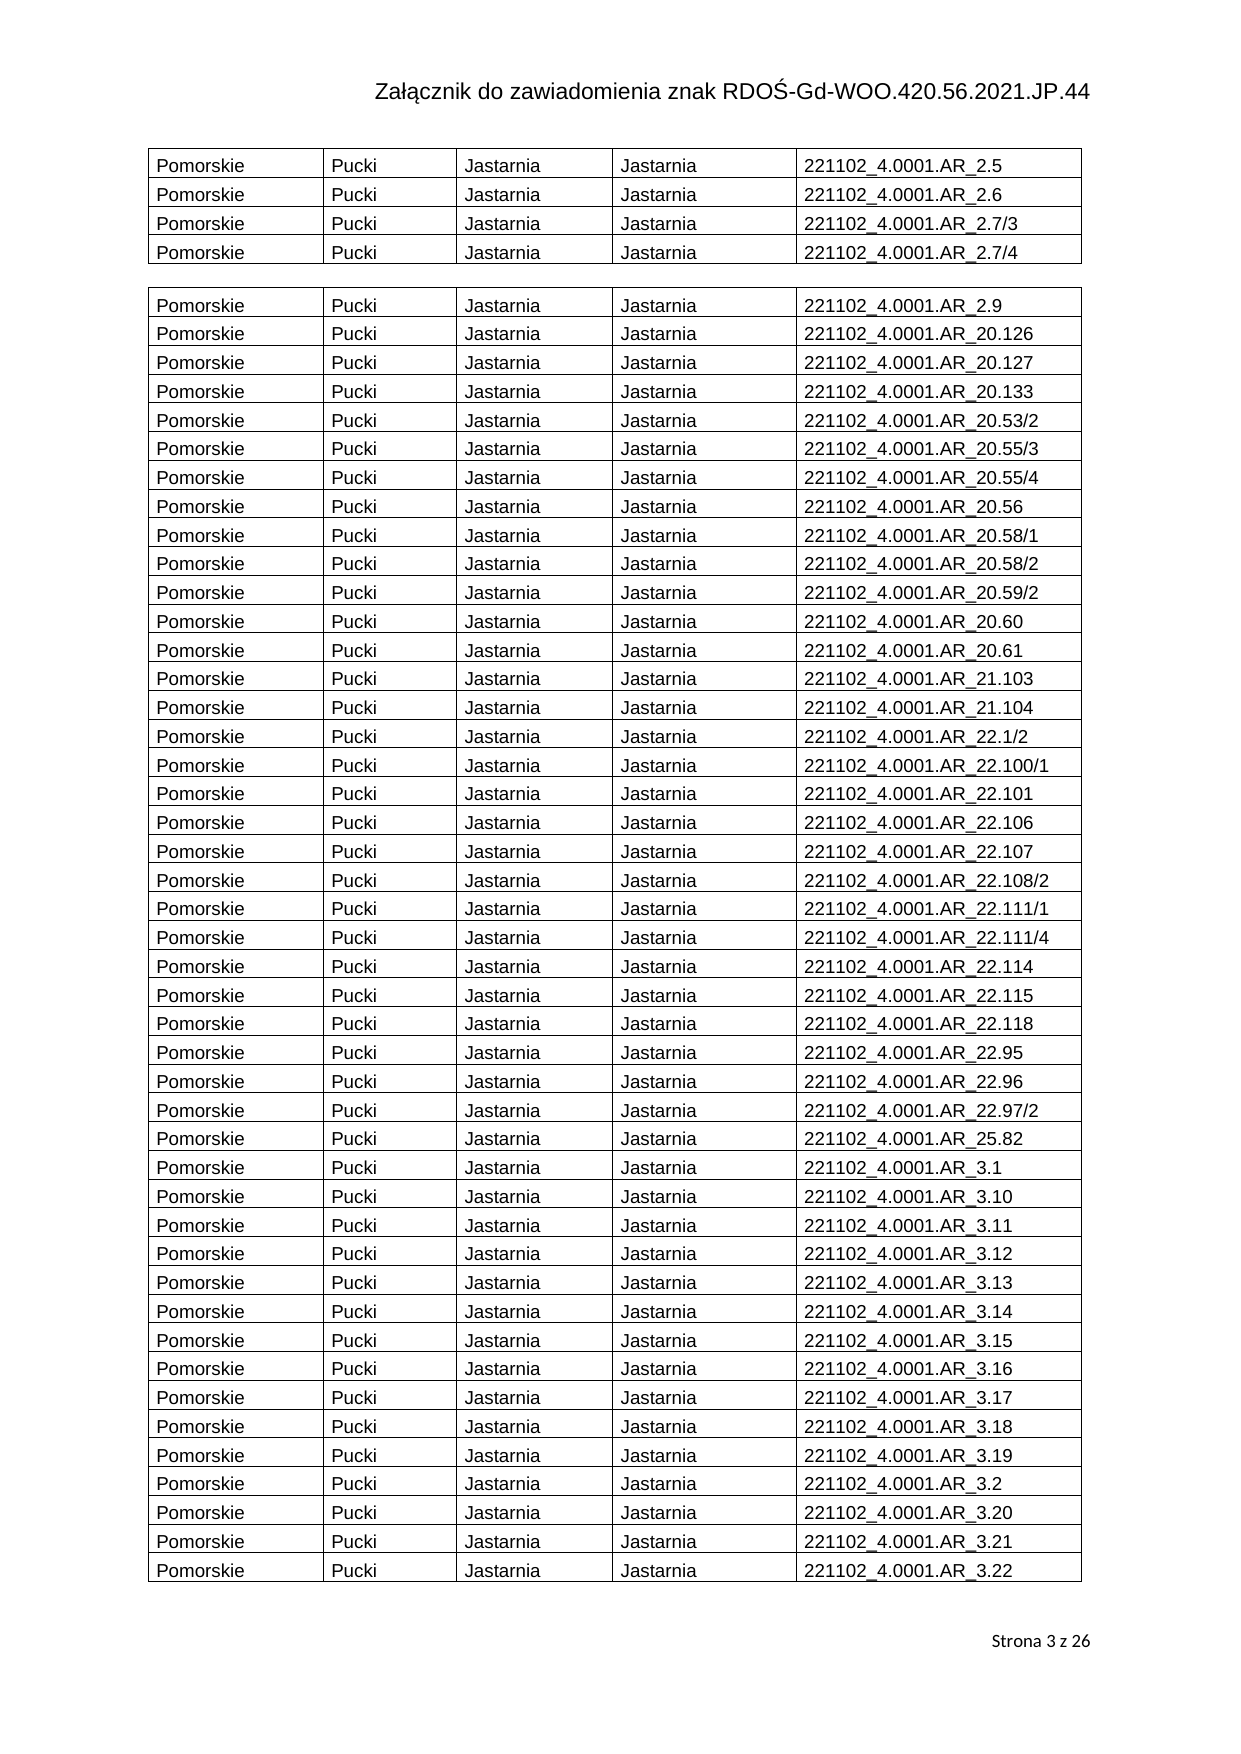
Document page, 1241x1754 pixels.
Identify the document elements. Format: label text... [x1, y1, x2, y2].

table_cell 221102_4.0001.AR_20.59/2 [797, 576, 1081, 603]
table_cell Jastarnia [613, 1496, 796, 1523]
table_cell Pomorskie [149, 490, 323, 517]
table_cell 221102_4.0001.AR_21.103 [797, 662, 1081, 690]
table_header Pucki [324, 288, 456, 316]
table_cell Jastarnia [613, 490, 796, 517]
table_cell Pomorskie [149, 1122, 323, 1150]
table_cell Jastarnia [613, 346, 796, 373]
table_cell Pomorskie [149, 921, 323, 948]
table_cell Pomorskie [149, 149, 323, 177]
table_cell Pucki [324, 1438, 456, 1466]
table_cell Pucki [324, 403, 456, 431]
table_cell Jastarnia [613, 1007, 796, 1035]
table_cell Jastarnia [613, 1352, 796, 1380]
table_cell Pomorskie [149, 662, 323, 690]
table_cell Jastarnia [613, 1180, 796, 1207]
table_cell Pucki [324, 1036, 456, 1063]
table_cell Pucki [324, 1093, 456, 1121]
table_cell Jastarnia [613, 1381, 796, 1408]
table_cell Pucki [324, 806, 456, 833]
table_cell Pucki [324, 1295, 456, 1322]
table_cell Pomorskie [149, 892, 323, 920]
table_cell 221102_4.0001.AR_3.11 [797, 1208, 1081, 1236]
table_cell Pomorskie [149, 1093, 323, 1121]
table_cell Pomorskie [149, 375, 323, 402]
table_cell Jastarnia [613, 375, 796, 402]
table_cell Pucki [324, 1065, 456, 1092]
table_cell Jastarnia [457, 375, 612, 402]
table_cell Jastarnia [457, 691, 612, 718]
table_cell Jastarnia [613, 317, 796, 345]
table_cell Jastarnia [457, 605, 612, 632]
table_cell Pucki [324, 432, 456, 460]
table_cell Pucki [324, 1467, 456, 1495]
table_cell Jastarnia [457, 547, 612, 575]
table_cell 221102_4.0001.AR_20.55/3 [797, 432, 1081, 460]
table_cell Pomorskie [149, 1295, 323, 1322]
table_cell 221102_4.0001.AR_22.115 [797, 978, 1081, 1006]
table_cell 221102_4.0001.AR_3.19 [797, 1438, 1081, 1466]
table_cell 221102_4.0001.AR_25.82 [797, 1122, 1081, 1150]
table_cell Jastarnia [613, 547, 796, 575]
table_cell Jastarnia [457, 1352, 612, 1380]
table_cell Pomorskie [149, 777, 323, 805]
table_cell Pucki [324, 892, 456, 920]
table_cell 221102_4.0001.AR_20.58/1 [797, 518, 1081, 546]
table_cell Jastarnia [457, 576, 612, 603]
table_cell Jastarnia [457, 748, 612, 776]
table_cell Jastarnia [613, 1122, 796, 1150]
table_cell 221102_4.0001.AR_3.2 [797, 1467, 1081, 1495]
table_cell Pucki [324, 178, 456, 206]
table_cell Jastarnia [613, 235, 796, 263]
table_cell Jastarnia [613, 863, 796, 891]
table_cell Jastarnia [457, 1237, 612, 1265]
table_cell 221102_4.0001.AR_3.15 [797, 1323, 1081, 1351]
table_cell Jastarnia [613, 978, 796, 1006]
table_cell Pucki [324, 633, 456, 661]
table_cell Jastarnia [613, 605, 796, 632]
table_cell Jastarnia [457, 518, 612, 546]
table_cell Pomorskie [149, 1525, 323, 1552]
table_cell Jastarnia [457, 777, 612, 805]
table_cell 221102_4.0001.AR_3.22 [797, 1553, 1081, 1581]
table_cell Pucki [324, 978, 456, 1006]
table_cell Pucki [324, 921, 456, 948]
table_cell Jastarnia [613, 432, 796, 460]
table_cell 221102_4.0001.AR_20.58/2 [797, 547, 1081, 575]
table_cell Pucki [324, 777, 456, 805]
table_cell 221102_4.0001.AR_3.10 [797, 1180, 1081, 1207]
table_cell Pucki [324, 149, 456, 177]
table_cell Pucki [324, 207, 456, 234]
table_cell Jastarnia [457, 1266, 612, 1293]
table_cell Jastarnia [613, 461, 796, 488]
table_cell Jastarnia [613, 207, 796, 234]
table_cell Pucki [324, 863, 456, 891]
table_cell Jastarnia [613, 178, 796, 206]
table_cell Jastarnia [613, 576, 796, 603]
table_cell Jastarnia [613, 662, 796, 690]
table_cell Jastarnia [457, 863, 612, 891]
table_cell Jastarnia [613, 720, 796, 747]
table_cell 221102_4.0001.AR_22.108/2 [797, 863, 1081, 891]
table_cell Jastarnia [613, 1266, 796, 1293]
table_cell Pomorskie [149, 1151, 323, 1178]
table_cell 221102_4.0001.AR_22.96 [797, 1065, 1081, 1092]
table_cell Pomorskie [149, 317, 323, 345]
table_cell Jastarnia [457, 892, 612, 920]
table_cell 221102_4.0001.AR_2.7/3 [797, 207, 1081, 234]
table_cell Pucki [324, 1381, 456, 1408]
table_cell Pomorskie [149, 1553, 323, 1581]
table_cell Pomorskie [149, 576, 323, 603]
table_header 221102_4.0001.AR_2.9 [797, 288, 1081, 316]
table_cell Jastarnia [457, 1525, 612, 1552]
table_cell Jastarnia [457, 921, 612, 948]
table_cell 221102_4.0001.AR_20.55/4 [797, 461, 1081, 488]
table_cell Jastarnia [613, 403, 796, 431]
table_cell Jastarnia [613, 1208, 796, 1236]
table_cell 221102_4.0001.AR_20.133 [797, 375, 1081, 402]
table_cell 221102_4.0001.AR_3.20 [797, 1496, 1081, 1523]
table_cell Jastarnia [457, 1065, 612, 1092]
table_cell Jastarnia [613, 633, 796, 661]
table_cell Jastarnia [457, 662, 612, 690]
table_cell Pomorskie [149, 605, 323, 632]
table_cell Jastarnia [613, 777, 796, 805]
table_cell Jastarnia [613, 1065, 796, 1092]
table_cell Jastarnia [613, 1438, 796, 1466]
table_cell Pomorskie [149, 950, 323, 977]
table_cell Jastarnia [613, 1467, 796, 1495]
table_cell Jastarnia [457, 403, 612, 431]
table_cell 221102_4.0001.AR_20.56 [797, 490, 1081, 517]
table_cell Pucki [324, 950, 456, 977]
table_cell Jastarnia [457, 207, 612, 234]
table_cell 221102_4.0001.AR_22.100/1 [797, 748, 1081, 776]
table_cell Pomorskie [149, 178, 323, 206]
table_cell Jastarnia [457, 1553, 612, 1581]
table_cell Pomorskie [149, 1438, 323, 1466]
table_cell 221102_4.0001.AR_3.13 [797, 1266, 1081, 1293]
table_cell Jastarnia [613, 1295, 796, 1322]
table_cell 221102_4.0001.AR_22.97/2 [797, 1093, 1081, 1121]
table_cell 221102_4.0001.AR_3.16 [797, 1352, 1081, 1380]
table_cell Jastarnia [457, 346, 612, 373]
table_cell Pucki [324, 835, 456, 862]
table_cell Pomorskie [149, 547, 323, 575]
table_cell Pucki [324, 1180, 456, 1207]
table_cell Jastarnia [613, 149, 796, 177]
table_cell Jastarnia [457, 950, 612, 977]
table_cell Pucki [324, 1496, 456, 1523]
table_cell Jastarnia [457, 1208, 612, 1236]
table_cell Pucki [324, 1007, 456, 1035]
table_cell 221102_4.0001.AR_20.53/2 [797, 403, 1081, 431]
table_cell 221102_4.0001.AR_3.17 [797, 1381, 1081, 1408]
table_cell 221102_4.0001.AR_22.111/4 [797, 921, 1081, 948]
table_cell Pomorskie [149, 207, 323, 234]
table_cell 221102_4.0001.AR_22.101 [797, 777, 1081, 805]
table_cell Pomorskie [149, 691, 323, 718]
table_cell Pomorskie [149, 1036, 323, 1063]
table_cell Pomorskie [149, 978, 323, 1006]
table_cell Pucki [324, 235, 456, 263]
table_cell Pomorskie [149, 518, 323, 546]
table_cell Jastarnia [457, 1496, 612, 1523]
table_cell 221102_4.0001.AR_22.106 [797, 806, 1081, 833]
table_cell Jastarnia [613, 1553, 796, 1581]
table_cell Pomorskie [149, 1323, 323, 1351]
table_cell Pomorskie [149, 720, 323, 747]
table_cell Pomorskie [149, 1496, 323, 1523]
table_cell Jastarnia [613, 1323, 796, 1351]
table_cell Jastarnia [457, 633, 612, 661]
table_cell Jastarnia [457, 1007, 612, 1035]
table_cell Pomorskie [149, 1180, 323, 1207]
table_cell Pucki [324, 1352, 456, 1380]
table_cell Pomorskie [149, 806, 323, 833]
table_cell Jastarnia [457, 1323, 612, 1351]
table_cell Pomorskie [149, 235, 323, 263]
table_cell Jastarnia [613, 950, 796, 977]
table_cell 221102_4.0001.AR_20.60 [797, 605, 1081, 632]
table_cell Jastarnia [457, 1151, 612, 1178]
table_cell 221102_4.0001.AR_3.18 [797, 1410, 1081, 1437]
table_cell Jastarnia [457, 978, 612, 1006]
table_cell 221102_4.0001.AR_22.118 [797, 1007, 1081, 1035]
table_cell Pomorskie [149, 633, 323, 661]
table_cell Jastarnia [613, 748, 796, 776]
table_cell 221102_4.0001.AR_3.14 [797, 1295, 1081, 1322]
table_cell Pomorskie [149, 748, 323, 776]
table_cell Jastarnia [457, 1093, 612, 1121]
table_cell Pomorskie [149, 1266, 323, 1293]
table_cell Jastarnia [457, 178, 612, 206]
table_cell Pucki [324, 662, 456, 690]
table_cell Jastarnia [457, 1438, 612, 1466]
table_cell Pucki [324, 346, 456, 373]
table_cell Pomorskie [149, 461, 323, 488]
table_cell Jastarnia [457, 1180, 612, 1207]
table_cell Pucki [324, 490, 456, 517]
table_cell Jastarnia [613, 691, 796, 718]
table_cell 221102_4.0001.AR_2.6 [797, 178, 1081, 206]
table_cell Jastarnia [457, 835, 612, 862]
table_cell 221102_4.0001.AR_20.127 [797, 346, 1081, 373]
table_cell Pomorskie [149, 1237, 323, 1265]
table_cell Pomorskie [149, 1208, 323, 1236]
table_cell 221102_4.0001.AR_22.114 [797, 950, 1081, 977]
table_cell Jastarnia [457, 1381, 612, 1408]
table_cell Pucki [324, 375, 456, 402]
table_header Pomorskie [149, 288, 323, 316]
table_cell Jastarnia [613, 892, 796, 920]
table_cell Jastarnia [613, 835, 796, 862]
table_cell Pucki [324, 1122, 456, 1150]
table_header Jastarnia [613, 288, 796, 316]
table_cell Jastarnia [613, 1093, 796, 1121]
table_cell Pomorskie [149, 1352, 323, 1380]
table_cell Jastarnia [613, 921, 796, 948]
table_cell Pomorskie [149, 1467, 323, 1495]
table_cell Pomorskie [149, 432, 323, 460]
table_cell Pucki [324, 576, 456, 603]
table_cell Jastarnia [613, 1151, 796, 1178]
table_cell Pucki [324, 720, 456, 747]
table_cell 221102_4.0001.AR_22.111/1 [797, 892, 1081, 920]
table_cell 221102_4.0001.AR_20.126 [797, 317, 1081, 345]
table_cell Jastarnia [613, 1410, 796, 1437]
table_cell Pomorskie [149, 1381, 323, 1408]
table_cell Jastarnia [457, 432, 612, 460]
table_cell Jastarnia [613, 1525, 796, 1552]
table_cell Jastarnia [457, 490, 612, 517]
table_cell Jastarnia [457, 149, 612, 177]
table_cell Jastarnia [457, 461, 612, 488]
table_cell Pucki [324, 1525, 456, 1552]
table_cell Jastarnia [613, 1237, 796, 1265]
table_cell Pomorskie [149, 835, 323, 862]
table_cell Pomorskie [149, 403, 323, 431]
table_cell Pomorskie [149, 863, 323, 891]
table_cell Jastarnia [457, 1122, 612, 1150]
table_cell Jastarnia [457, 806, 612, 833]
table_cell 221102_4.0001.AR_22.1/2 [797, 720, 1081, 747]
table_cell Jastarnia [613, 806, 796, 833]
table_cell Pucki [324, 317, 456, 345]
table_cell Pucki [324, 1266, 456, 1293]
table_cell 221102_4.0001.AR_2.5 [797, 149, 1081, 177]
table_cell Pomorskie [149, 1410, 323, 1437]
table_cell Jastarnia [457, 235, 612, 263]
table_cell Pucki [324, 691, 456, 718]
table_cell Jastarnia [457, 1467, 612, 1495]
table_cell Pucki [324, 1323, 456, 1351]
table_cell Jastarnia [457, 1410, 612, 1437]
table_cell 221102_4.0001.AR_22.95 [797, 1036, 1081, 1063]
table_cell Pucki [324, 1410, 456, 1437]
table_cell Pucki [324, 1237, 456, 1265]
table_cell Pomorskie [149, 346, 323, 373]
table_cell Jastarnia [613, 1036, 796, 1063]
table_cell 221102_4.0001.AR_3.1 [797, 1151, 1081, 1178]
table_cell Pomorskie [149, 1007, 323, 1035]
table_cell 221102_4.0001.AR_3.12 [797, 1237, 1081, 1265]
table_cell 221102_4.0001.AR_21.104 [797, 691, 1081, 718]
table_cell Pucki [324, 748, 456, 776]
table_cell Jastarnia [457, 1295, 612, 1322]
table_cell Pucki [324, 1553, 456, 1581]
table_cell Pucki [324, 461, 456, 488]
table_cell Pucki [324, 547, 456, 575]
table_cell Pucki [324, 1208, 456, 1236]
table_cell Jastarnia [457, 720, 612, 747]
table_cell Pucki [324, 1151, 456, 1178]
table_cell Pomorskie [149, 1065, 323, 1092]
table_cell 221102_4.0001.AR_22.107 [797, 835, 1081, 862]
table_cell 221102_4.0001.AR_3.21 [797, 1525, 1081, 1552]
table_cell 221102_4.0001.AR_20.61 [797, 633, 1081, 661]
table_cell Jastarnia [457, 317, 612, 345]
table_cell Jastarnia [457, 1036, 612, 1063]
table_header Jastarnia [457, 288, 612, 316]
table_cell 221102_4.0001.AR_2.7/4 [797, 235, 1081, 263]
table_cell Pucki [324, 605, 456, 632]
table_cell Jastarnia [613, 518, 796, 546]
table_cell Pucki [324, 518, 456, 546]
